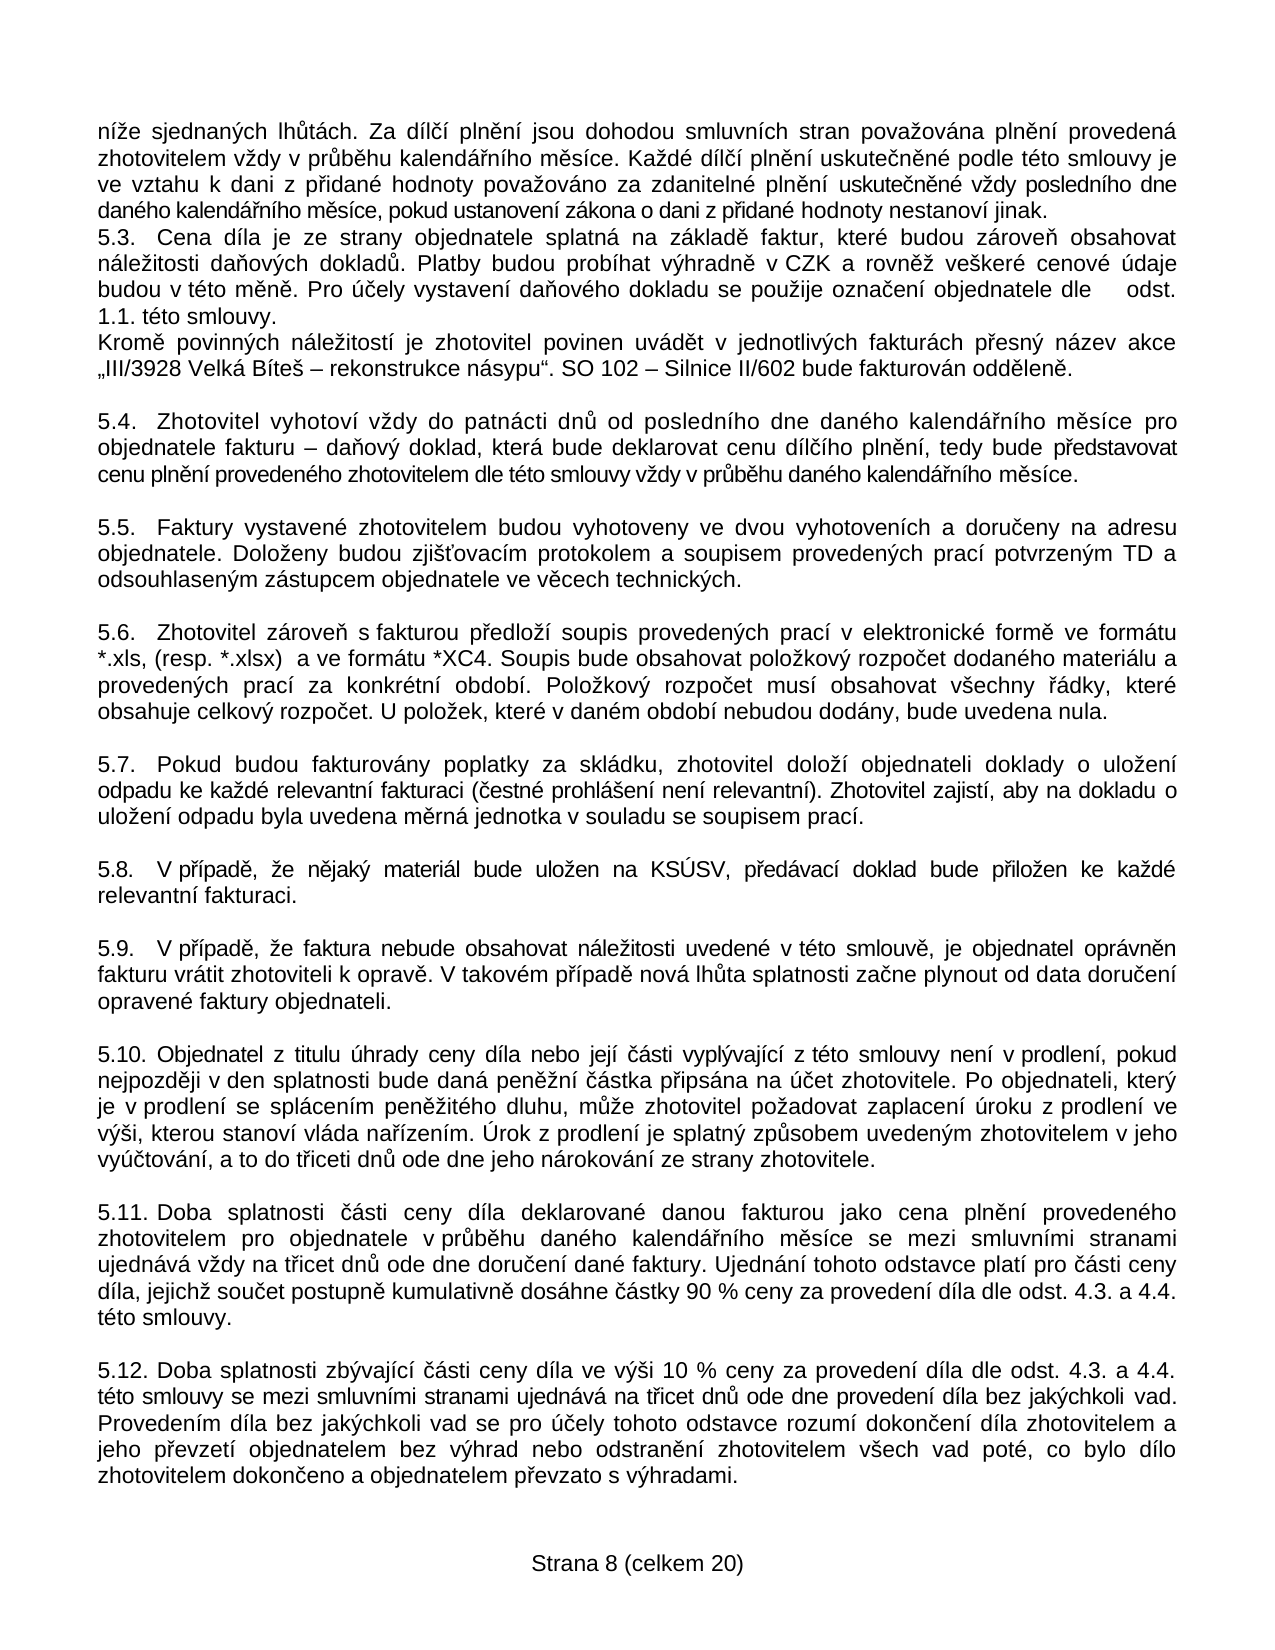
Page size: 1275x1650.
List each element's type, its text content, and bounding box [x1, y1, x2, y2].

list Zhotovitel vyhotoví vždy do patnácti dnů od posledního dne daného kalendářního měsíce pro objednatele fakturu – daňový doklad, která bude deklarovat cenu dílčího plnění, tedy bude představovat cenu plnění provedeného zhotovitelem dle této smlouvy vždy v průběhu daného kalendářního měsíce. [97, 408, 1177, 487]
list Faktury vystavené zhotovitelem budou vyhotoveny ve dvou vyhotoveních a doručeny na adresu objednatele. Doloženy budou zjišťovacím protokolem a soupisem provedených prací potvrzeným TD a odsouhlaseným zástupcem objednatele ve věcech technických. [97, 513, 1177, 592]
list Doba splatnosti zbývající části ceny díla ve výši 10 % ceny za provedení díla dle odst. 4.3. a 4.4. této smlouvy se mezi smluvními stranami ujednává na třicet dnů ode dne provedení díla bez jakýchkoli vad. Provedením díla bez jakýchkoli vad se pro účely tohoto odstavce rozumí dokončení díla zhotovitelem a jeho převzetí objednatelem bez výhrad nebo odstranění zhotovitelem všech vad poté, co bylo dílo zhotovitelem dokončeno a objednatelem převzato s výhradami. [97, 1357, 1177, 1488]
list Zhotovitel zároveň s fakturou předloží soupis provedených prací v elektronické formě ve formátu *.xls, (resp. *.xlsx) a ve formátu *XC4. Soupis bude obsahovat položkový rozpočet dodaného materiálu a provedených prací za konkrétní období. Položkový rozpočet musí obsahovat všechny řádky, které obsahuje celkový rozpočet. U položek, které v daném období nebudou dodány, bude uvedena nula. [97, 619, 1177, 724]
list V případě, že nějaký materiál bude uložen na KSÚSV, předávací doklad bude přiložen ke každé relevantní fakturaci. [97, 856, 1177, 909]
list Pokud budou fakturovány poplatky za skládku, zhotovitel doloží objednateli doklady o uložení odpadu ke každé relevantní fakturaci (čestné prohlášení není relevantní). Zhotovitel zajistí, aby na dokladu o uložení odpadu byla uvedena měrná jednotka v souladu se soupisem prací. [97, 751, 1177, 830]
list Doba splatnosti části ceny díla deklarované danou fakturou jako cena plnění provedeného zhotovitelem pro objednatele v průběhu daného kalendářního měsíce se mezi smluvními stranami ujednává vždy na třicet dnů ode dne doručení dané faktury. Ujednání tohoto odstavce platí pro části ceny díla, jejichž součet postupně kumulativně dosáhne částky 90 % ceny za provedení díla dle odst. 4.3. a 4.4. této smlouvy. [97, 1199, 1177, 1330]
list V případě, že faktura nebude obsahovat náležitosti uvedené v této smlouvě, je objednatel oprávněn fakturu vrátit zhotoviteli k opravě. V takovém případě nová lhůta splatnosti začne plynout od data doručení opravené faktury objednateli. [97, 935, 1177, 1014]
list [97, 118, 1177, 223]
list Cena díla je ze strany objednatele splatná na základě faktur, které budou zároveň obsahovat náležitosti daňových dokladů. Platby budou probíhat výhradně v CZK a rovněž veškeré cenové údaje budou v této měně. Pro účely vystavení daňového dokladu se použije označení objednatele dle odst. 1.1. této smlouvy. Kromě povinných náležitostí je zhotovitel povinen uvádět v jednotlivých fakturách přesný název akce „III/3928 Velká Bíteš – rekonstrukce násypu“. SO 102 – Silnice II/602 bude fakturován odděleně. [97, 223, 1177, 382]
list Objednatel z titulu úhrady ceny díla nebo její části vyplývající z této smlouvy není v prodlení, pokud nejpozději v den splatnosti bude daná peněžní částka připsána na účet zhotovitele. Po objednateli, který je v prodlení se splácením peněžitého dluhu, může zhotovitel požadovat zaplacení úroku z prodlení ve výši, kterou stanoví vláda nařízením. Úrok z prodlení je splatný způsobem uvedeným zhotovitelem v jeho vyúčtování, a to do třiceti dnů ode dne jeho nárokování ze strany zhotovitele. [97, 1041, 1177, 1172]
